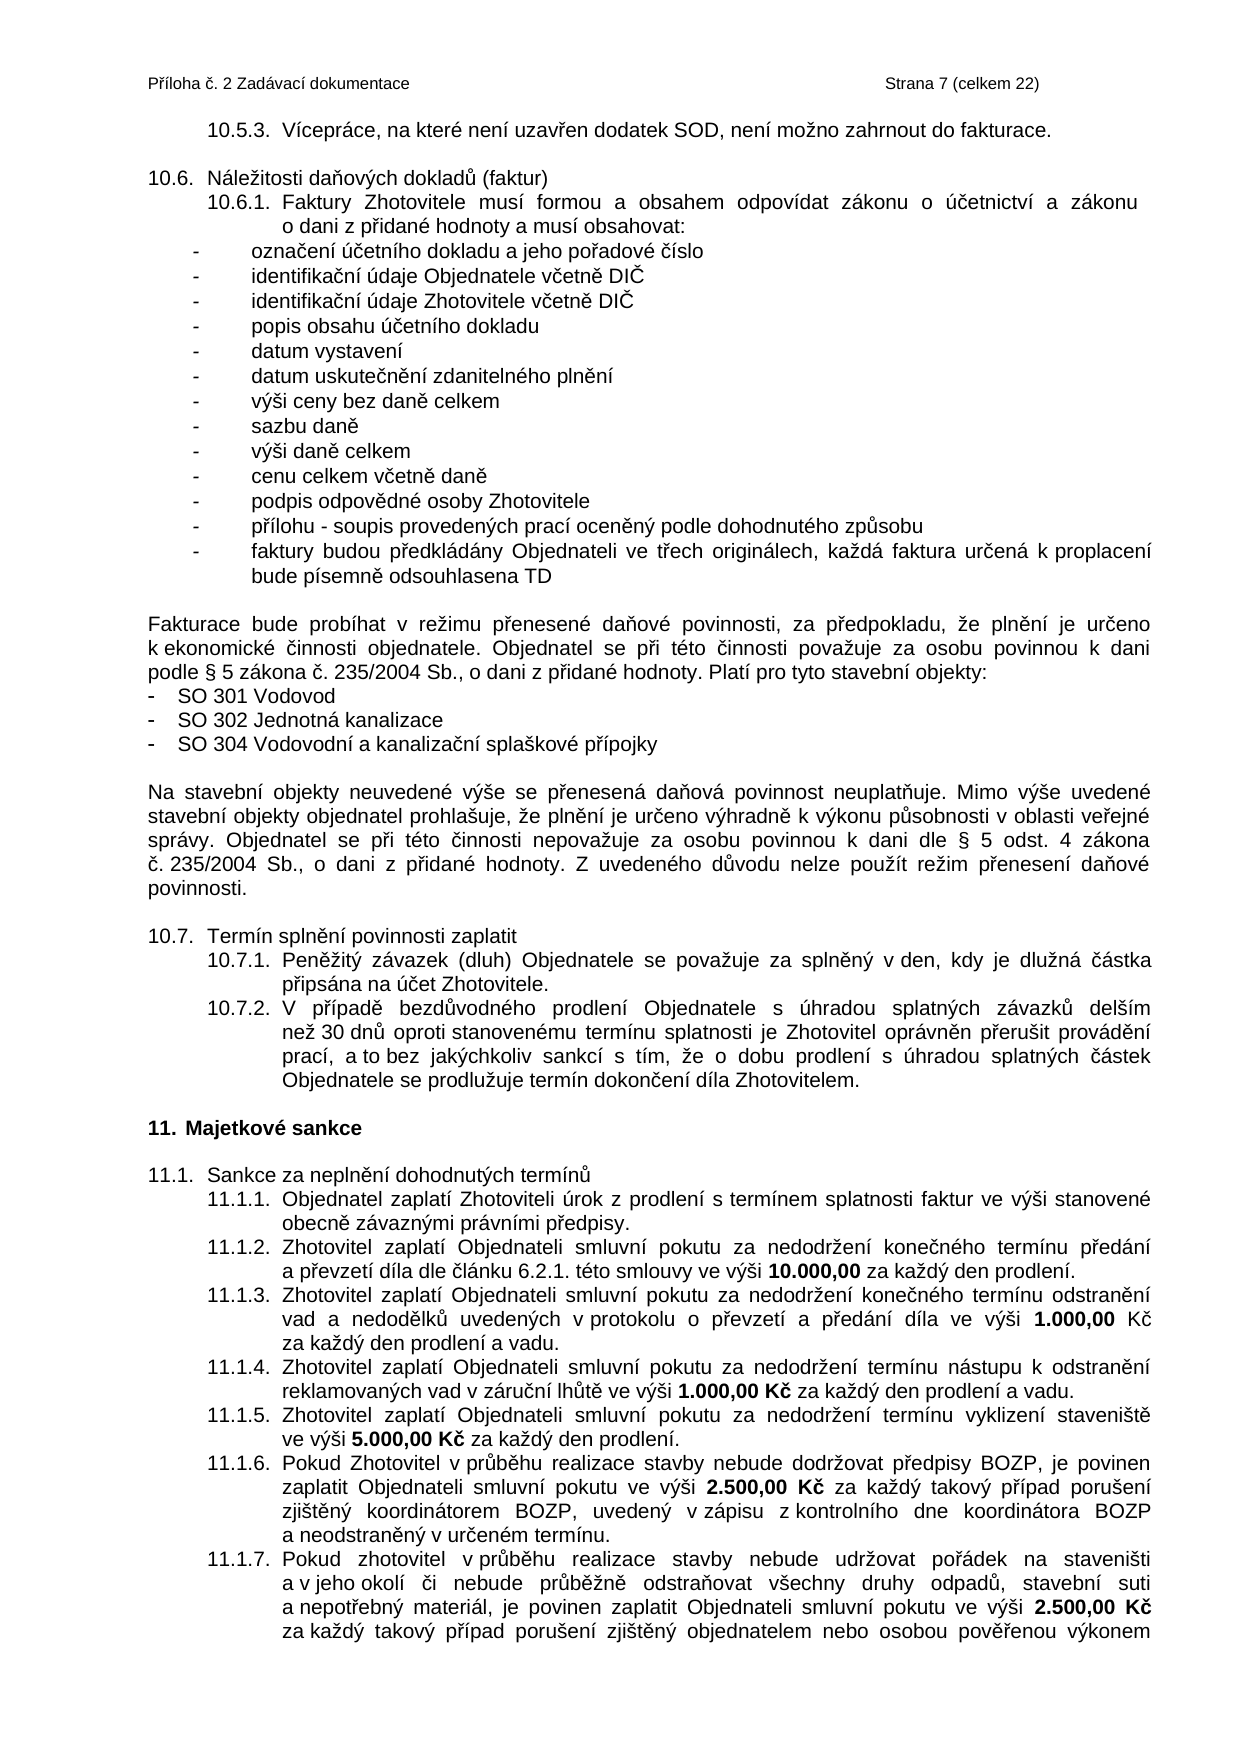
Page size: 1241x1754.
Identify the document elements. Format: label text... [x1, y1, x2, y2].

list identifikační údaje Objednatele včetně DIČ [192, 263, 1152, 288]
list Zhotovitel zaplatí Objednateli smluvní pokutu za nedodržení konečného termínu předání a převzetí díla dle článku 6.2.1. této smlouvy ve výši 10.000,00 za každý den prodlení. [207, 1235, 1152, 1283]
list Majetkové sankce [148, 1115, 1152, 1139]
list Zhotovitel zaplatí Objednateli smluvní pokutu za nedodržení termínu nástupu k odstranění reklamovaných vad v záruční lhůtě ve výši 1.000,00 Kč za každý den prodlení a vadu. [207, 1355, 1152, 1403]
list datum vystavení [192, 338, 1152, 363]
list Vícepráce, na které není uzavřen dodatek SOD, není možno zahrnout do fakturace. [207, 118, 1152, 142]
list Náležitosti daňových dokladů (faktur) [148, 166, 1152, 190]
list popis obsahu účetního dokladu [192, 313, 1152, 338]
list Pokud Zhotovitel v průběhu realizace stavby nebude dodržovat předpisy BOZP, je povinen zaplatit Objednateli smluvní pokutu ve výši 2.500,00 Kč za každý takový případ porušení zjištěný koordinátorem BOZP, uvedený v zápisu z kontrolního dne koordinátora BOZP a neodstraněný v určeném termínu. [207, 1451, 1152, 1547]
list V případě bezdůvodného prodlení Objednatele s úhradou splatných závazků delším než 30 dnů oproti stanovenému termínu splatnosti je Zhotovitel oprávněn přerušit provádění prací, a to bez jakýchkoliv sankcí s tím, že o dobu prodlení s úhradou splatných částek Objednatele se prodlužuje termín dokončení díla Zhotovitelem. [207, 996, 1152, 1091]
list Objednatel zaplatí Zhotoviteli úrok z prodlení s termínem splatnosti faktur ve výši stanovené obecně závaznými právními předpisy. [207, 1187, 1152, 1235]
list označení účetního dokladu a jeho pořadové číslo [192, 238, 1152, 263]
list Peněžitý závazek (dluh) Objednatele se považuje za splněný v den, kdy je dlužná částka připsána na účet Zhotovitele. [207, 948, 1152, 996]
list datum uskutečnění zdanitelného plnění [192, 363, 1152, 388]
list SO 301 Vodovod [148, 684, 1152, 708]
list Faktury Zhotovitele musí formou a obsahem odpovídat zákonu o účetnictví a zákonu o dani z přidané hodnoty a musí obsahovat: [207, 190, 1152, 238]
text Fakturace bude probíhat v režimu přenesené daňové povinnosti, za předpokladu, že plnění je určeno k ekonomické činnosti objednatele. Objednatel se při této činnosti považuje za osobu povinnou k dani podle § 5 zákona č. 235/2004 Sb., o dani z přidané hodnoty. Platí pro tyto stavební objekty: [148, 612, 1152, 684]
list Sankce za neplnění dohodnutých termínů [148, 1163, 1152, 1187]
list přílohu - soupis provedených prací oceněný podle dohodnutého způsobu [192, 513, 1152, 538]
list Termín splnění povinnosti zaplatit [148, 924, 1152, 948]
list sazbu daně [192, 413, 1152, 438]
list SO 304 Vodovodní a kanalizační splaškové přípojky [148, 732, 1152, 756]
list identifikační údaje Zhotovitele včetně DIČ [192, 288, 1152, 313]
list SO 302 Jednotná kanalizace [148, 708, 1152, 732]
text Na stavební objekty neuvedené výše se přenesená daňová povinnost neuplatňuje. Mimo výše uvedené stavební objekty objednatel prohlašuje, že plnění je určeno výhradně k výkonu působnosti v oblasti veřejné správy. Objednatel se při této činnosti nepovažuje za osobu povinnou k dani dle § 5 odst. 4 zákona č. 235/2004 Sb., o dani z přidané hodnoty. Z uvedeného důvodu nelze použít režim přenesení daňové povinnosti. [148, 780, 1152, 900]
list faktury budou předkládány Objednateli ve třech originálech, každá faktura určená k proplacení bude písemně odsouhlasena TD [192, 538, 1152, 588]
list podpis odpovědné osoby Zhotovitele [192, 488, 1152, 513]
list výši daně celkem [192, 438, 1152, 463]
list výši ceny bez daně celkem [192, 388, 1152, 413]
list cenu celkem včetně daně [192, 463, 1152, 488]
list Zhotovitel zaplatí Objednateli smluvní pokutu za nedodržení termínu vyklizení staveniště ve výši 5.000,00 Kč za každý den prodlení. [207, 1403, 1152, 1451]
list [207, 1547, 1152, 1642]
list Zhotovitel zaplatí Objednateli smluvní pokutu za nedodržení konečného termínu odstranění vad a nedodělků uvedených v protokolu o převzetí a předání díla ve výši 1.000,00 Kč za každý den prodlení a vadu. [207, 1283, 1152, 1355]
